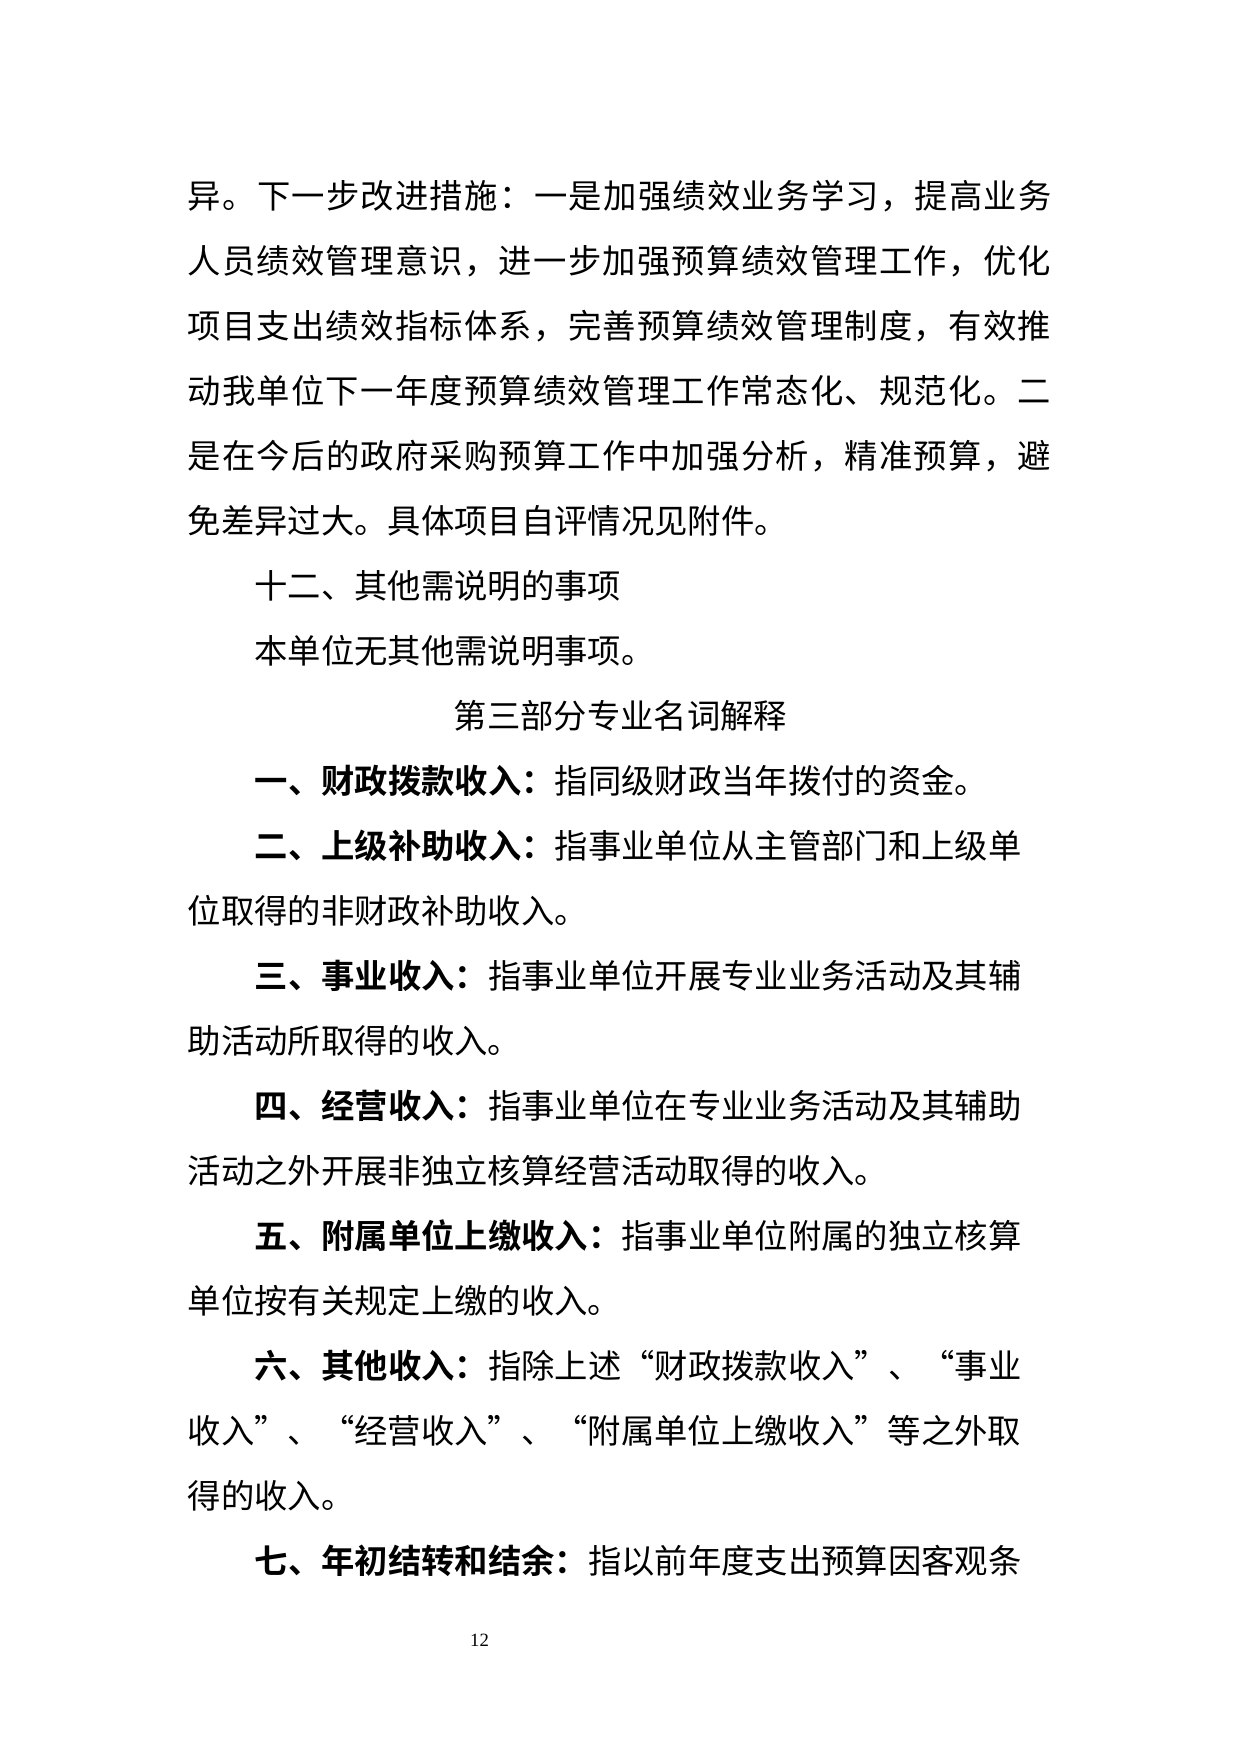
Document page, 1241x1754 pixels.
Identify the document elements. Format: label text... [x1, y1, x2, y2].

text 十二、其他需说明的事项 [187, 552, 1053, 617]
text 四、经营收入：指事业单位在专业业务活动及其辅助活动之外开展非独立核算经营活动取得的收入。 [187, 1072, 1053, 1202]
text 五、附属单位上缴收入：指事业单位附属的独立核算单位按有关规定上缴的收入。 [187, 1202, 1053, 1332]
text 第三部分专业名词解释 [187, 682, 1053, 747]
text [187, 1527, 1053, 1592]
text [187, 162, 1053, 552]
text 一、财政拨款收入：指同级财政当年拨付的资金。 [187, 747, 1053, 812]
text 二、上级补助收入：指事业单位从主管部门和上级单位取得的非财政补助收入。 [187, 812, 1053, 942]
text 三、事业收入：指事业单位开展专业业务活动及其辅助活动所取得的收入。 [187, 942, 1053, 1072]
text 六、其他收入：指除上述“财政拨款收入”、“事业收入”、“经营收入”、“附属单位上缴收入”等之外取得的收入。 [187, 1332, 1053, 1527]
text 本单位无其他需说明事项。 [187, 617, 1053, 682]
